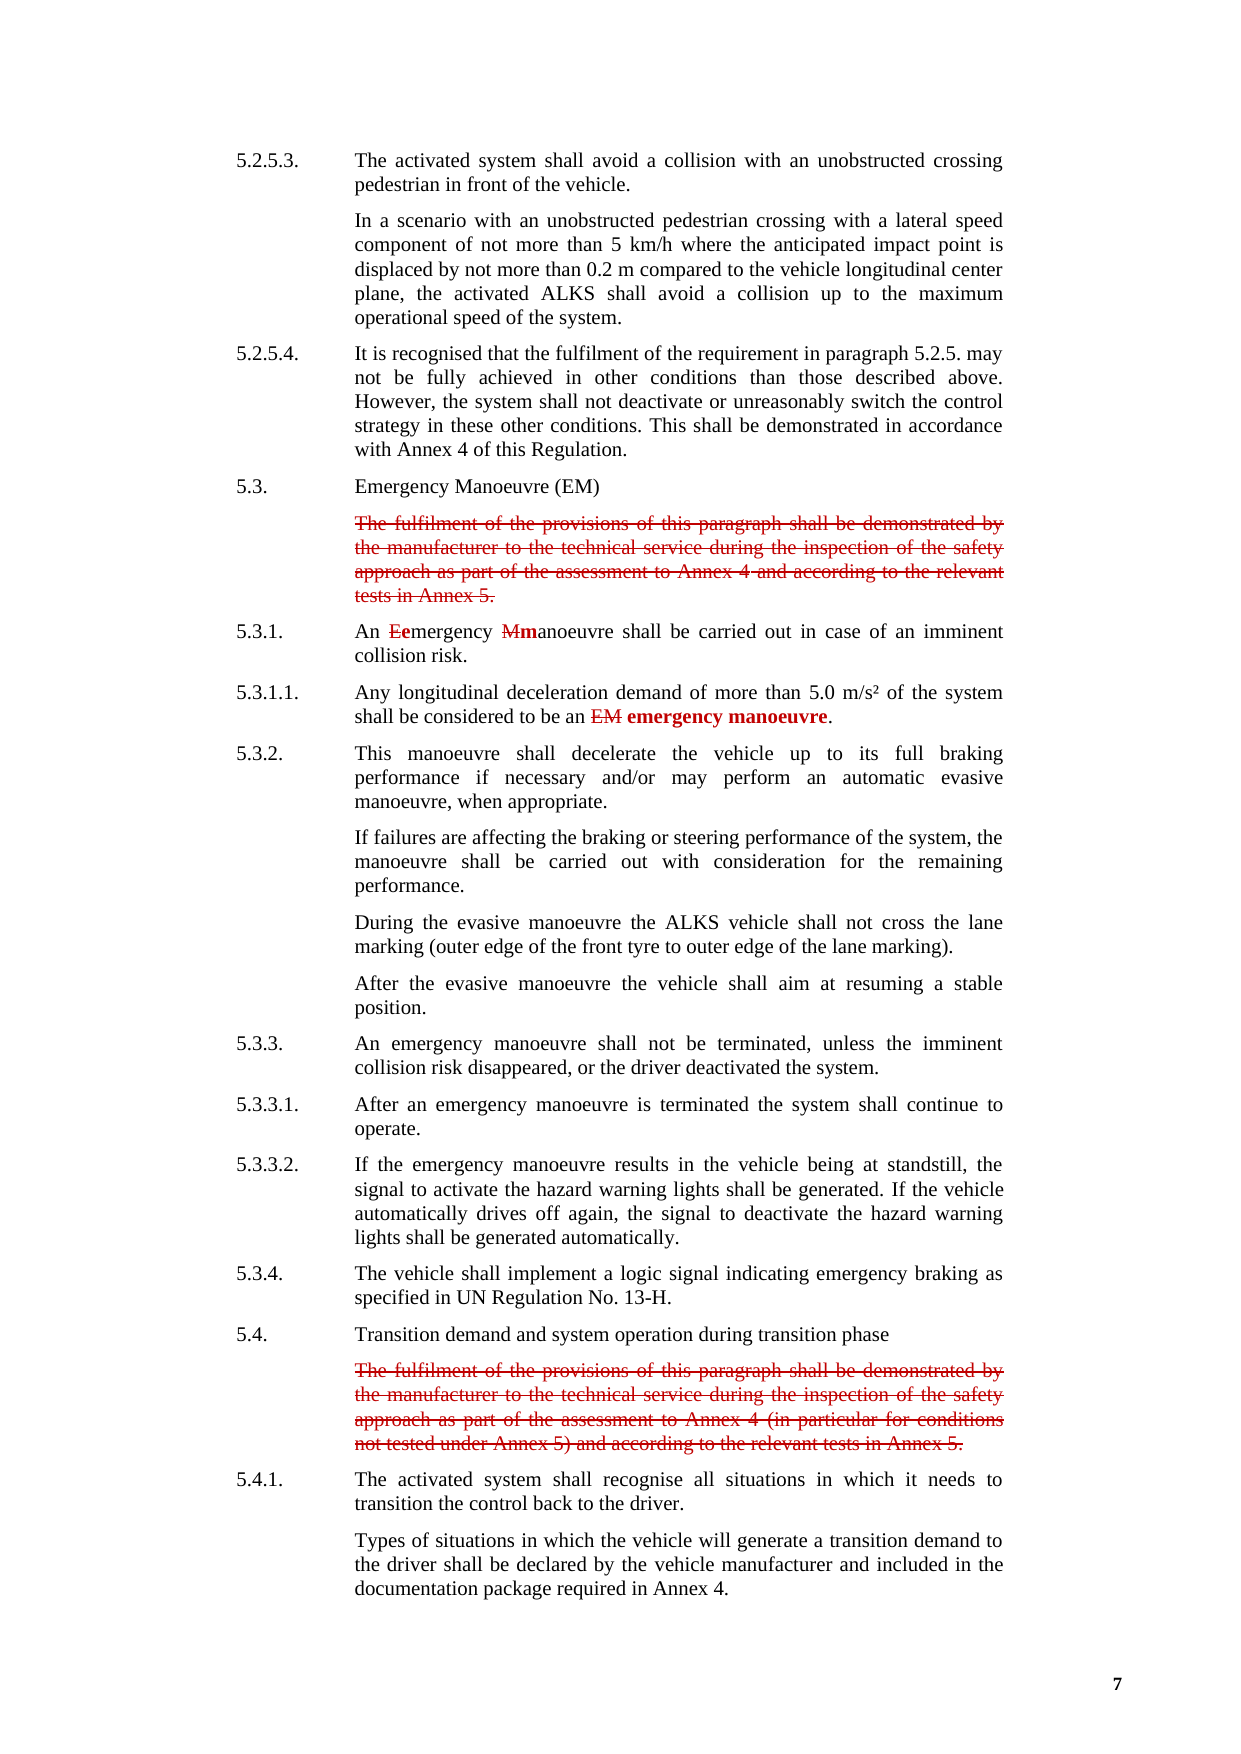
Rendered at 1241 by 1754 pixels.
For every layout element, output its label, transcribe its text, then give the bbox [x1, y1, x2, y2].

text The fulfilment of the provisions of this paragraph shall be demonstrated by the manufacturer to the technical service during the inspection of the safety approach as part of the assessment to Annex 4 (in particular for conditions not tested under Annex 5) and according to the relevant tests in Annex 5. [354, 1420, 1004, 1454]
text 5.3.1.1. Any longitudinal deceleration demand of more than 5.0 m/s² of the system shall be considered to be an EM emergency manoeuvre. [236, 680, 1004, 728]
text If failures are affecting the braking or steering performance of the system, the manoeuvre shall be carried out with consideration for the remaining performance. [236, 825, 1004, 897]
text 5.3.3.2. If the emergency manoeuvre results in the vehicle being at standstill, the signal to activate the hazard warning lights shall be generated. If the vehicle automatically drives off again, the signal to deactivate the hazard warning lights shall be generated automatically. [236, 1152, 1004, 1249]
text 5.3.3.1. After an emergency manoeuvre is terminated the system shall continue to operate. [236, 1092, 1004, 1140]
text The fulfilment of the provisions of this paragraph shall be demonstrated by the manufacturer to the technical service during the inspection of the safety approach as part of the assessment to Annex 4 and according to the relevant tests in Annex 5. [354, 572, 1004, 607]
text 5.4.1. The activated system shall recognise all situations in which it needs to transition the control back to the driver. [236, 1467, 1004, 1515]
text Types of situations in which the vehicle will generate a transition demand to the driver shall be declared by the vehicle manufacturer and included in the documentation package required in Annex 4. [354, 1528, 1004, 1600]
text After the evasive manoeuvre the vehicle shall aim at resuming a stable position. [354, 971, 1004, 1019]
text 5.3.2. This manoeuvre shall decelerate the vehicle up to its full braking performance if necessary and/or may perform an automatic evasive manoeuvre, when appropriate. [236, 741, 1004, 813]
text 5.3.1. An Eemergency Mmanoeuvre shall be carried out in case of an imminent collision risk. [236, 619, 1004, 667]
text During the evasive manoeuvre the ALKS vehicle shall not cross the lane marking (outer edge of the front tyre to outer edge of the lane marking). [354, 910, 1004, 958]
text The fulfilment of the provisions of this paragraph shall be demonstrated by the manufacturer to the technical service during the inspection of the safety approach as part of the assessment to Annex 4 and according to the relevant tests in Annex 5. [354, 524, 1004, 548]
text 5.3.3. An emergency manoeuvre shall not be terminated, unless the imminent collision risk disappeared, or the driver deactivated the system. [236, 1031, 1004, 1079]
text 5.3. Emergency Manoeuvre (EM) [236, 474, 1004, 498]
text 5.3.4. The vehicle shall implement a logic signal indicating emergency braking as specified in UN Regulation No. 13-H. [236, 1261, 1004, 1309]
text 5.2.5.4. It is recognised that the fulfilment of the requirement in paragraph 5.2.5. may not be fully achieved in other conditions than those described above. However, the system shall not deactivate or unreasonably switch the control strategy in these other conditions. This shall be demonstrated in accordance with Annex 4 of this Regulation. [236, 341, 1004, 461]
text 5.4. Transition demand and system operation during transition phase [236, 1322, 1004, 1346]
text In a scenario with an unobstructed pedestrian crossing with a lateral speed component of not more than 5 km/h where the anticipated impact point is displaced by not more than 0.2 m compared to the vehicle longitudinal center plane, the activated ALKS shall avoid a collision up to the maximum operational speed of the system. [354, 208, 1004, 329]
text 5.2.5.3. The activated system shall avoid a collision with an unobstructed crossing pedestrian in front of the vehicle. [236, 148, 1004, 196]
